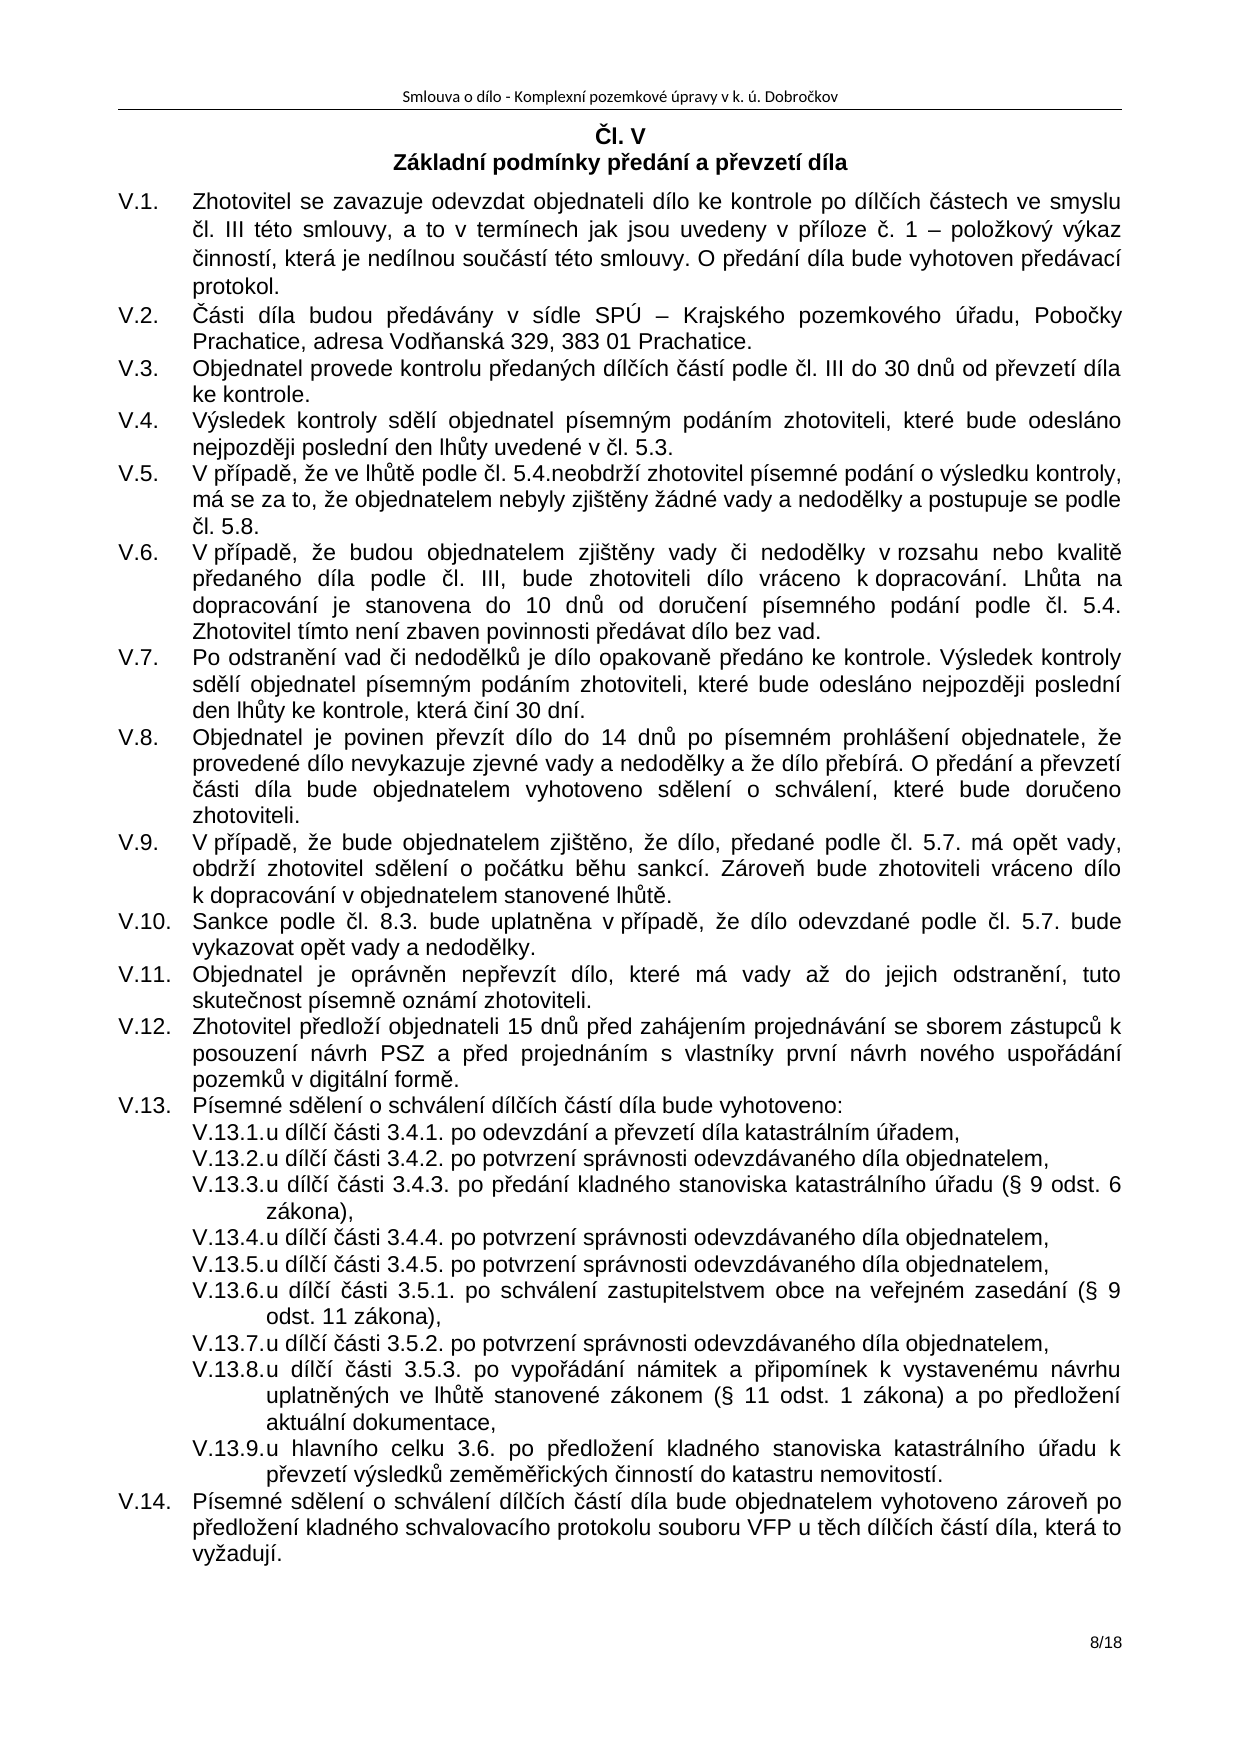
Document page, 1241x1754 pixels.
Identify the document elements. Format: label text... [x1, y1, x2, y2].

subtitle Čl. V Základní podmínky předání a převzetí díla [118, 123, 1122, 176]
list Části díla budou předávány v sídle SPÚ – Krajského pozemkového úřadu, Pobočky Prachatice, adresa Vodňanská 329, 383 01 Prachatice. [118, 302, 1122, 354]
text u dílčí části 3.4.1. po odevzdání a převzetí díla katastrálním úřadem, [192, 1119, 1122, 1145]
list Písemné sdělení o schválení dílčích částí díla bude objednatelem vyhotoveno zároveň po předložení kladného schvalovacího protokolu souboru VFP u těch dílčích částí díla, která to vyžadují. [118, 1488, 1122, 1567]
text u dílčí části 3.4.4. po potvrzení správnosti odevzdávaného díla objednatelem, [192, 1224, 1122, 1251]
text u dílčí části 3.4.3. po předání kladného stanoviska katastrálního úřadu (§ 9 odst. 6 zákona), [192, 1171, 1122, 1224]
text u dílčí části 3.4.2. po potvrzení správnosti odevzdávaného díla objednatelem, [192, 1145, 1122, 1171]
list Zhotovitel předloží objednateli 15 dnů před zahájením projednávání se sborem zástupců k posouzení návrh PSZ a před projednáním s vlastníky první návrh nového uspořádání pozemků v digitální formě. [118, 1013, 1122, 1092]
list Objednatel provede kontrolu předaných dílčích částí podle čl. III do 30 dnů od převzetí díla ke kontrole. [118, 354, 1122, 407]
text u dílčí části 3.4.5. po potvrzení správnosti odevzdávaného díla objednatelem, [192, 1251, 1122, 1277]
list V případě, že budou objednatelem zjištěny vady či nedodělky v rozsahu nebo kvalitě předaného díla podle čl. III, bude zhotoviteli dílo vráceno k dopracování. Lhůta na dopracování je stanovena do 10 dnů od doručení písemného podání podle čl. 5.4. Zhotovitel tímto není zbaven povinnosti předávat dílo bez vad. [118, 539, 1122, 644]
list V případě, že ve lhůtě podle čl. 5.4.neobdrží zhotovitel písemné podání o výsledku kontroly, má se za to, že objednatelem nebyly zjištěny žádné vady a nedodělky a postupuje se podle čl. 5.8. [118, 460, 1122, 539]
text u dílčí části 3.5.2. po potvrzení správnosti odevzdávaného díla objednatelem, [192, 1329, 1122, 1356]
text u dílčí části 3.5.3. po vypořádání námitek a připomínek k vystavenému návrhu uplatněných ve lhůtě stanovené zákonem (§ 11 odst. 1 zákona) a po předložení aktuální dokumentace, [192, 1356, 1122, 1435]
text u dílčí části 3.5.1. po schválení zastupitelstvem obce na veřejném zasedání (§ 9 odst. 11 zákona), [192, 1277, 1122, 1329]
list V případě, že bude objednatelem zjištěno, že dílo, předané podle čl. 5.7. má opět vady, obdrží zhotovitel sdělení o počátku běhu sankcí. Zároveň bude zhotoviteli vráceno dílo k dopracování v objednatelem stanovené lhůtě. [118, 829, 1122, 908]
text u hlavního celku 3.6. po předložení kladného stanoviska katastrálního úřadu k převzetí výsledků zeměměřických činností do katastru nemovitostí. [192, 1435, 1122, 1488]
list Písemné sdělení o schválení dílčích částí díla bude vyhotoveno: [118, 1092, 1122, 1119]
list Sankce podle čl. 8.3. bude uplatněna v případě, že dílo odevzdané podle čl. 5.7. bude vykazovat opět vady a nedodělky. [118, 908, 1122, 961]
list Po odstranění vad či nedodělků je dílo opakovaně předáno ke kontrole. Výsledek kontroly sdělí objednatel písemným podáním zhotoviteli, které bude odesláno nejpozději poslední den lhůty ke kontrole, která činí 30 dní. [118, 644, 1122, 723]
list Výsledek kontroly sdělí objednatel písemným podáním zhotoviteli, které bude odesláno nejpozději poslední den lhůty uvedené v čl. 5.3. [118, 407, 1122, 460]
list Objednatel je povinen převzít dílo do 14 dnů po písemném prohlášení objednatele, že provedené dílo nevykazuje zjevné vady a nedodělky a že dílo přebírá. O předání a převzetí části díla bude objednatelem vyhotoveno sdělení o schválení, které bude doručeno zhotoviteli. [118, 723, 1122, 829]
list Objednatel je oprávněn nepřevzít dílo, které má vady až do jejich odstranění, tuto skutečnost písemně oznámí zhotoviteli. [118, 961, 1122, 1013]
list Zhotovitel se zavazuje odevzdat objednateli dílo ke kontrole po dílčích částech ve smyslu čl. III této smlouvy, a to v termínech jak jsou uvedeny v příloze č. 1 – položkový výkaz činností, která je nedílnou součástí této smlouvy. O předání díla bude vyhotoven předávací protokol. [118, 188, 1122, 300]
